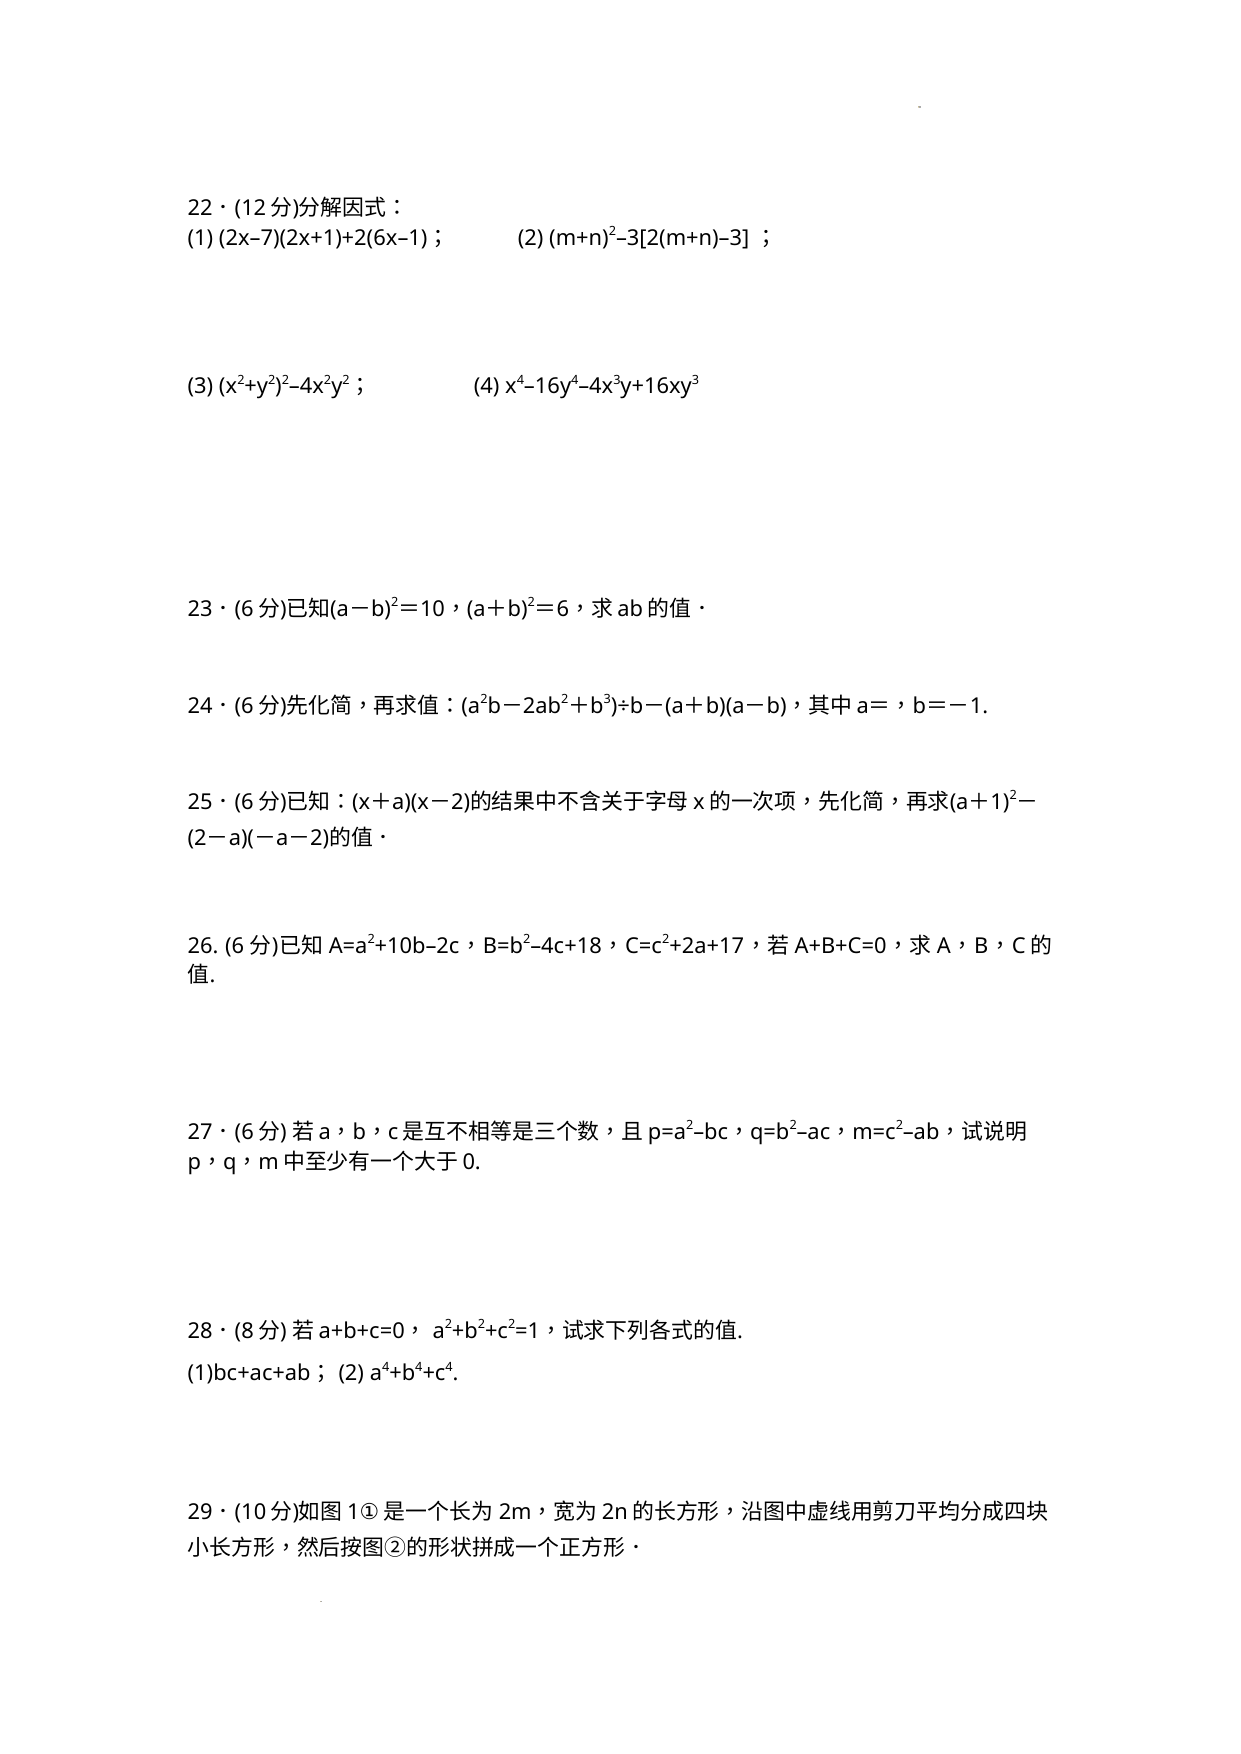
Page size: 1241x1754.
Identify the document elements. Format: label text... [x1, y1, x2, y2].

text 25．(6分)已知：(x＋a)(x－2)的结果中不含关于字母x的一次项，先化简，再求(a＋1)2－(2－a)(－a－2)的值． [187, 786, 1053, 852]
text 23．(6分)已知(a－b)2＝10，(a＋b)2＝6，求ab的值． [187, 593, 1053, 623]
text 27．(6分) 若a，b，c是互不相等是三个数，且p=a2–bc，q=b2–ac，m=c2–ab，试说明p，q，m中至少有一个大于0. [187, 1116, 1053, 1176]
text 29．(10分)如图1①是一个长为 2m，宽为2n的长方形，沿图中虚线用剪刀平均分成四块小长方形，然后按图②的形状拼成一个正方形． [187, 1496, 1053, 1562]
text 22．(12分)分解因式： [187, 192, 1053, 222]
text (1)bc+ac+ab； (2) a4+b4+c4. [187, 1357, 1053, 1387]
text 26. (6分)已知A=a2+10b–2c，B=b2–4c+18，C=c2+2a+17，若A+B+C=0，求A，B，C的值. [187, 930, 1053, 989]
text 24．(6分)先化简，再求值：(a2b－2ab2＋b3)÷b－(a＋b)(a－b)，其中a＝，b＝－1. [187, 690, 1053, 719]
text 28．(8分) 若a+b+c=0， a2+b2+c2=1，试求下列各式的值. [187, 1315, 1053, 1345]
text (1) (2x–7)(2x+1)+2(6x–1)； (2) (m+n)2–3[2(m+n)–3] ； [187, 222, 1053, 251]
text (3) (x2+y2)2–4x2y2； (4) x4–16y4–4x3y+16xy3 [187, 371, 1053, 400]
